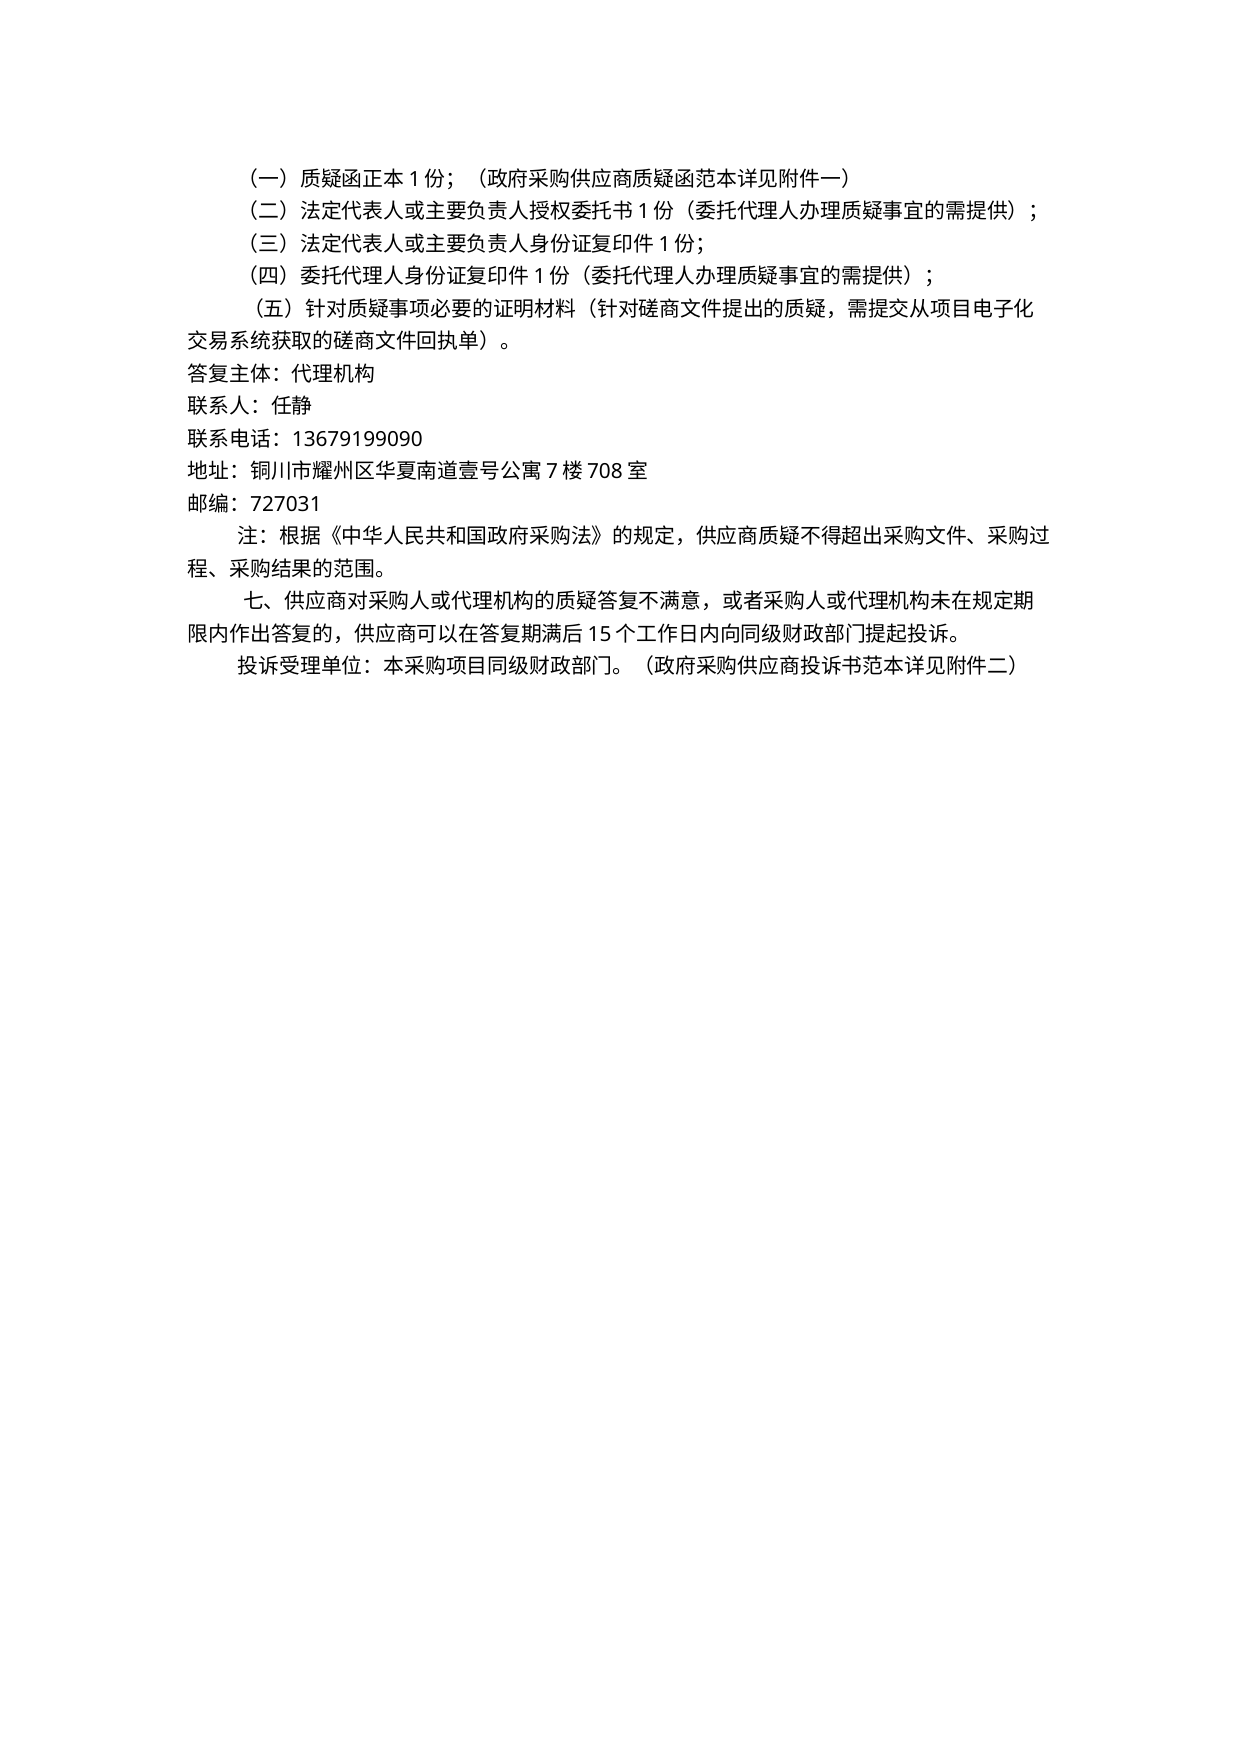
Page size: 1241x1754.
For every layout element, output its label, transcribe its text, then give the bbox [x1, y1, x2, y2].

text 地址：铜川市耀州区华夏南道壹号公寓7楼708室 [187, 454, 1053, 487]
text （二）法定代表人或主要负责人授权委托书1份（委托代理人办理质疑事宜的需提供）； [187, 194, 1053, 227]
text （三）法定代表人或主要负责人身份证复印件1份； [187, 227, 1053, 259]
text 联系电话：13679199090 [187, 422, 1053, 454]
text 联系人：任静 [187, 389, 1053, 422]
text 七、供应商对采购人或代理机构的质疑答复不满意，或者采购人或代理机构未在规定期限内作出答复的，供应商可以在答复期满后15个工作日内向同级财政部门提起投诉。 [187, 584, 1053, 649]
text （一）质疑函正本1份；（政府采购供应商质疑函范本详见附件一） [187, 162, 1053, 194]
text 注：根据《中华人民共和国政府采购法》的规定，供应商质疑不得超出采购文件、采购过程、采购结果的范围。 [187, 519, 1053, 584]
text （四）委托代理人身份证复印件1份（委托代理人办理质疑事宜的需提供）； [187, 259, 1053, 292]
text 答复主体：代理机构 [187, 357, 1053, 389]
text （五）针对质疑事项必要的证明材料（针对磋商文件提出的质疑，需提交从项目电子化交易系统获取的磋商文件回执单）。 [187, 292, 1053, 357]
text 邮编：727031 [187, 487, 1053, 519]
text 投诉受理单位：本采购项目同级财政部门。（政府采购供应商投诉书范本详见附件二） [187, 649, 1053, 682]
